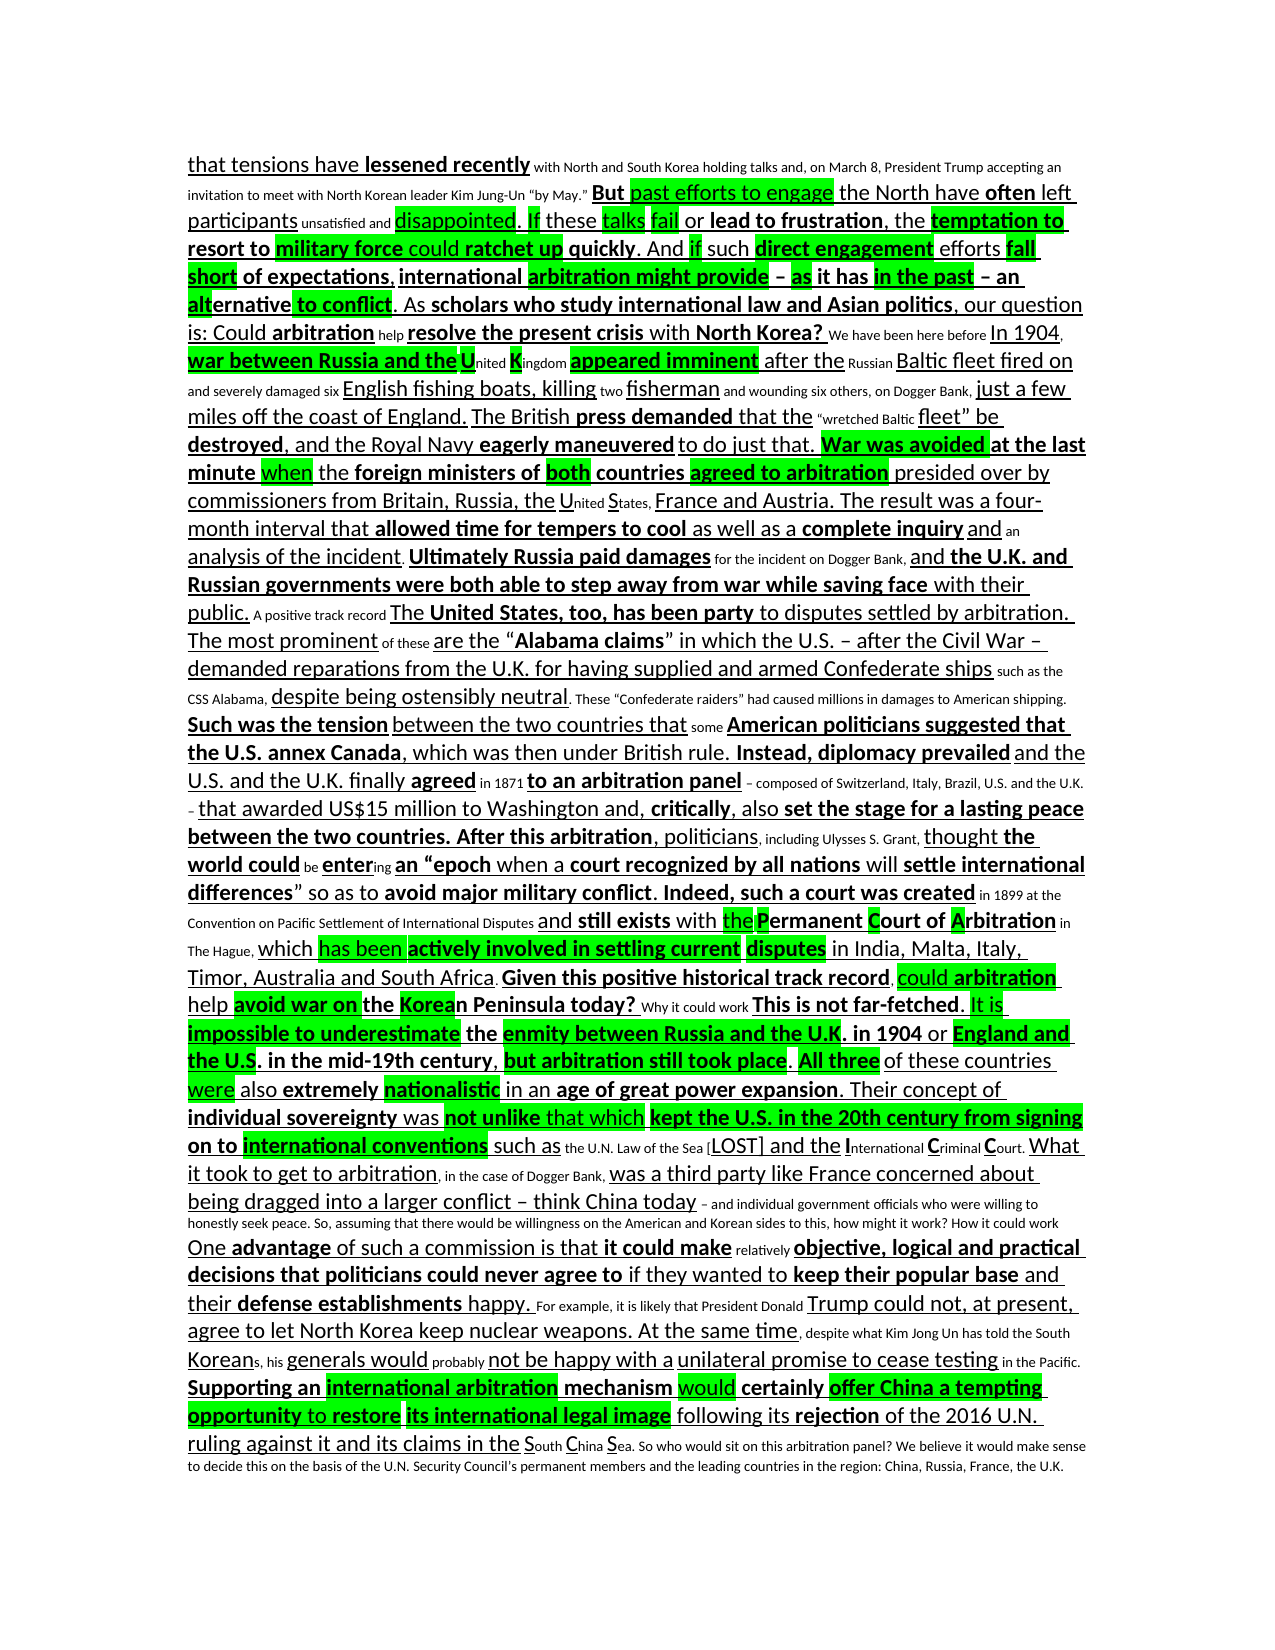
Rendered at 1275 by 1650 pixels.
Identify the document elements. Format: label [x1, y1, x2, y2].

text [187, 150, 1087, 1474]
